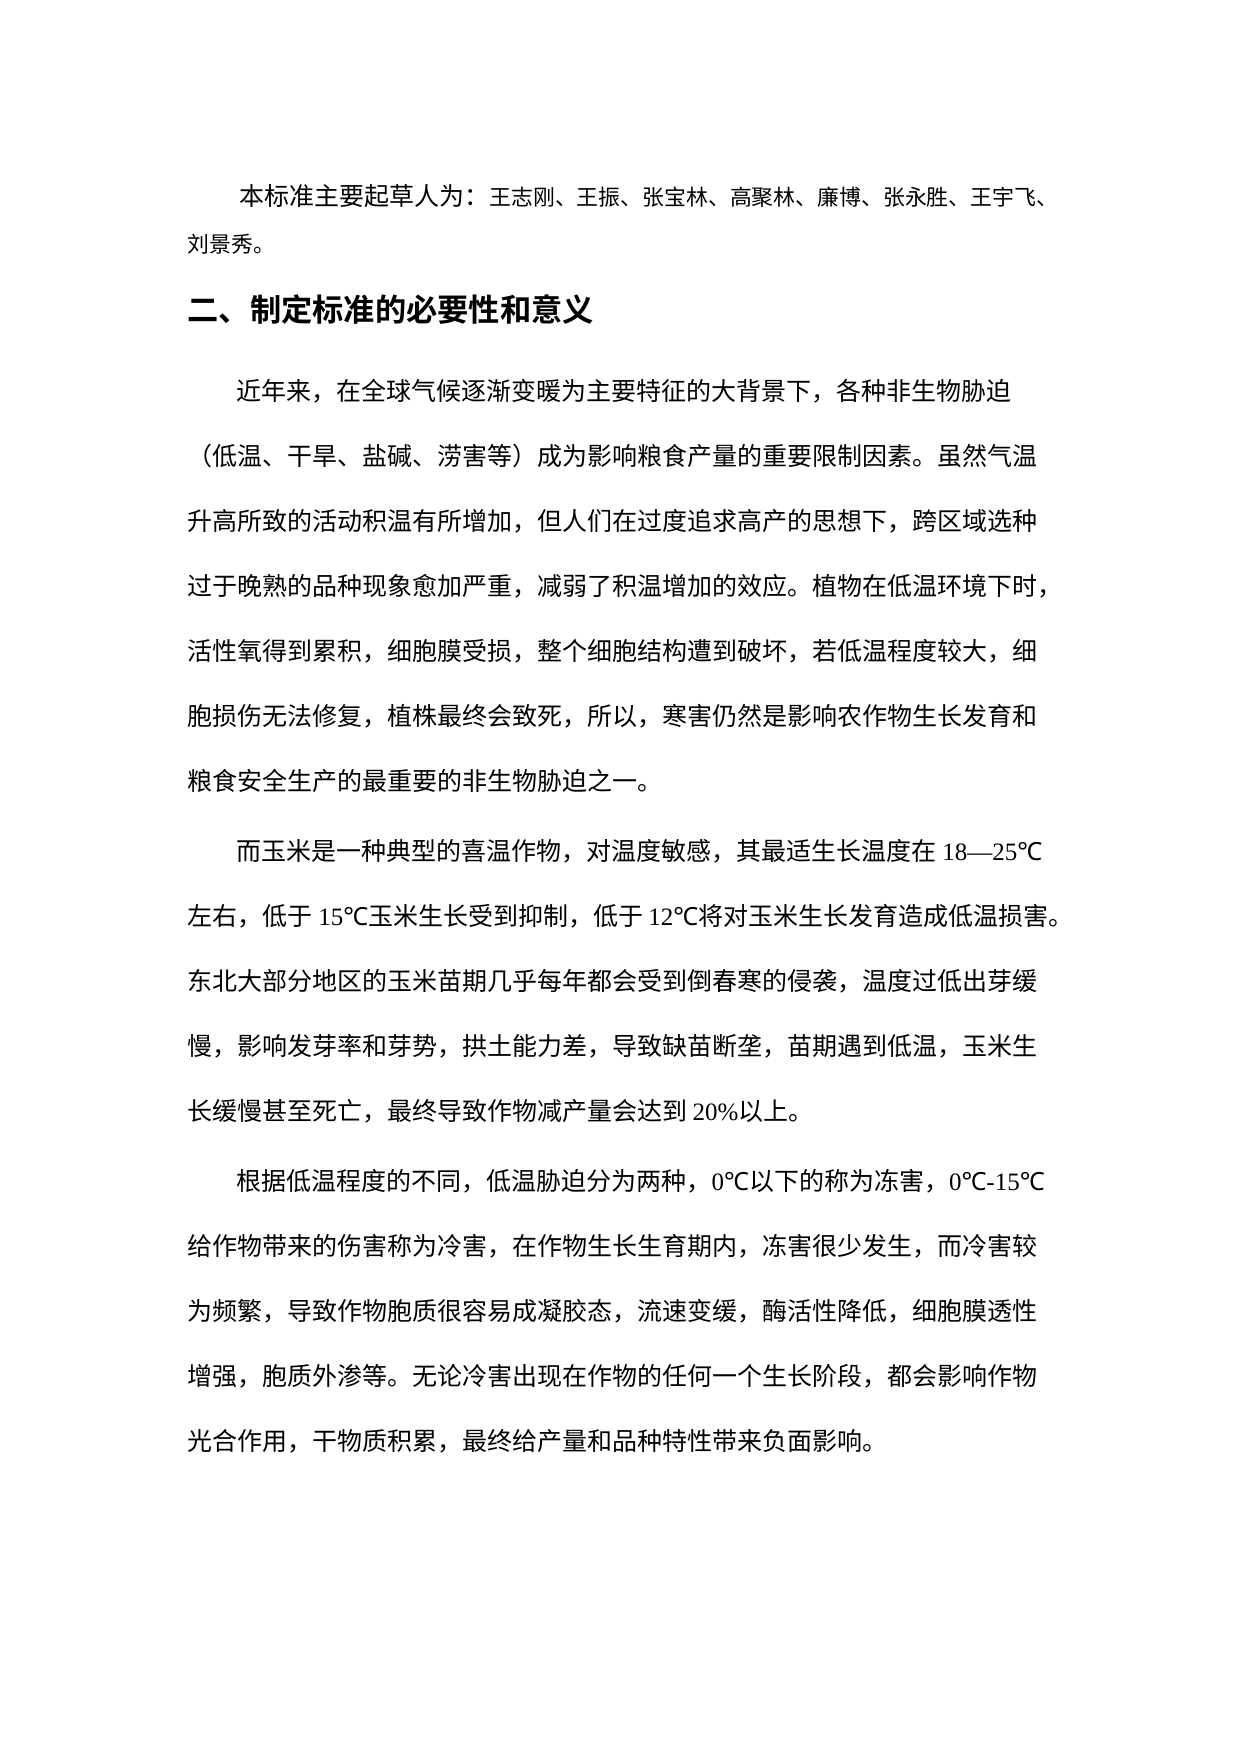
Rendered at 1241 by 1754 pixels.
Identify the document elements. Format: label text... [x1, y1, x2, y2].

text 而玉米是一种典型的喜温作物，对温度敏感，其最适生长温度在 18—25℃左右，低于 15℃玉米生长受到抑制，低于12℃将对玉米生长发育造成低温损害。东北大部分地区的玉米苗期几乎每年都会受到倒春寒的侵袭，温度过低出芽缓慢，影响发芽率和芽势，拱土能力差，导致缺苗断垄，苗期遇到低温，玉米生长缓慢甚至死亡，最终导致作物减产量会达到20%以上。 [187, 817, 1053, 1142]
text 本标准主要起草人为：王志刚、王振、张宝林、高聚林、廉博、张永胜、王宇飞、刘景秀。 [187, 162, 1053, 259]
text 近年来，在全球气候逐渐变暖为主要特征的大背景下，各种非生物胁迫（低温、干旱、盐碱、涝害等）成为影响粮食产量的重要限制因素。虽然气温升高所致的活动积温有所增加，但人们在过度追求高产的思想下，跨区域选种过于晚熟的品种现象愈加严重，减弱了积温增加的效应。植物在低温环境下时，活性氧得到累积，细胞膜受损，整个细胞结构遭到破坏，若低温程度较大，细胞损伤无法修复，植株最终会致死，所以，寒害仍然是影响农作物生长发育和粮食安全生产的最重要的非生物胁迫之一。 [187, 357, 1053, 812]
text 根据低温程度的不同，低温胁迫分为两种，0℃以下的称为冻害，0℃-15℃给作物带来的伤害称为冷害，在作物生长生育期内，冻害很少发生，而冷害较为频繁，导致作物胞质很容易成凝胶态，流速变缓，酶活性降低，细胞膜透性增强，胞质外渗等。无论冷害出现在作物的任何一个生长阶段，都会影响作物光合作用，干物质积累，最终给产量和品种特性带来负面影响。 [187, 1147, 1053, 1472]
text 二、制定标准的必要性和意义 [187, 276, 1053, 341]
